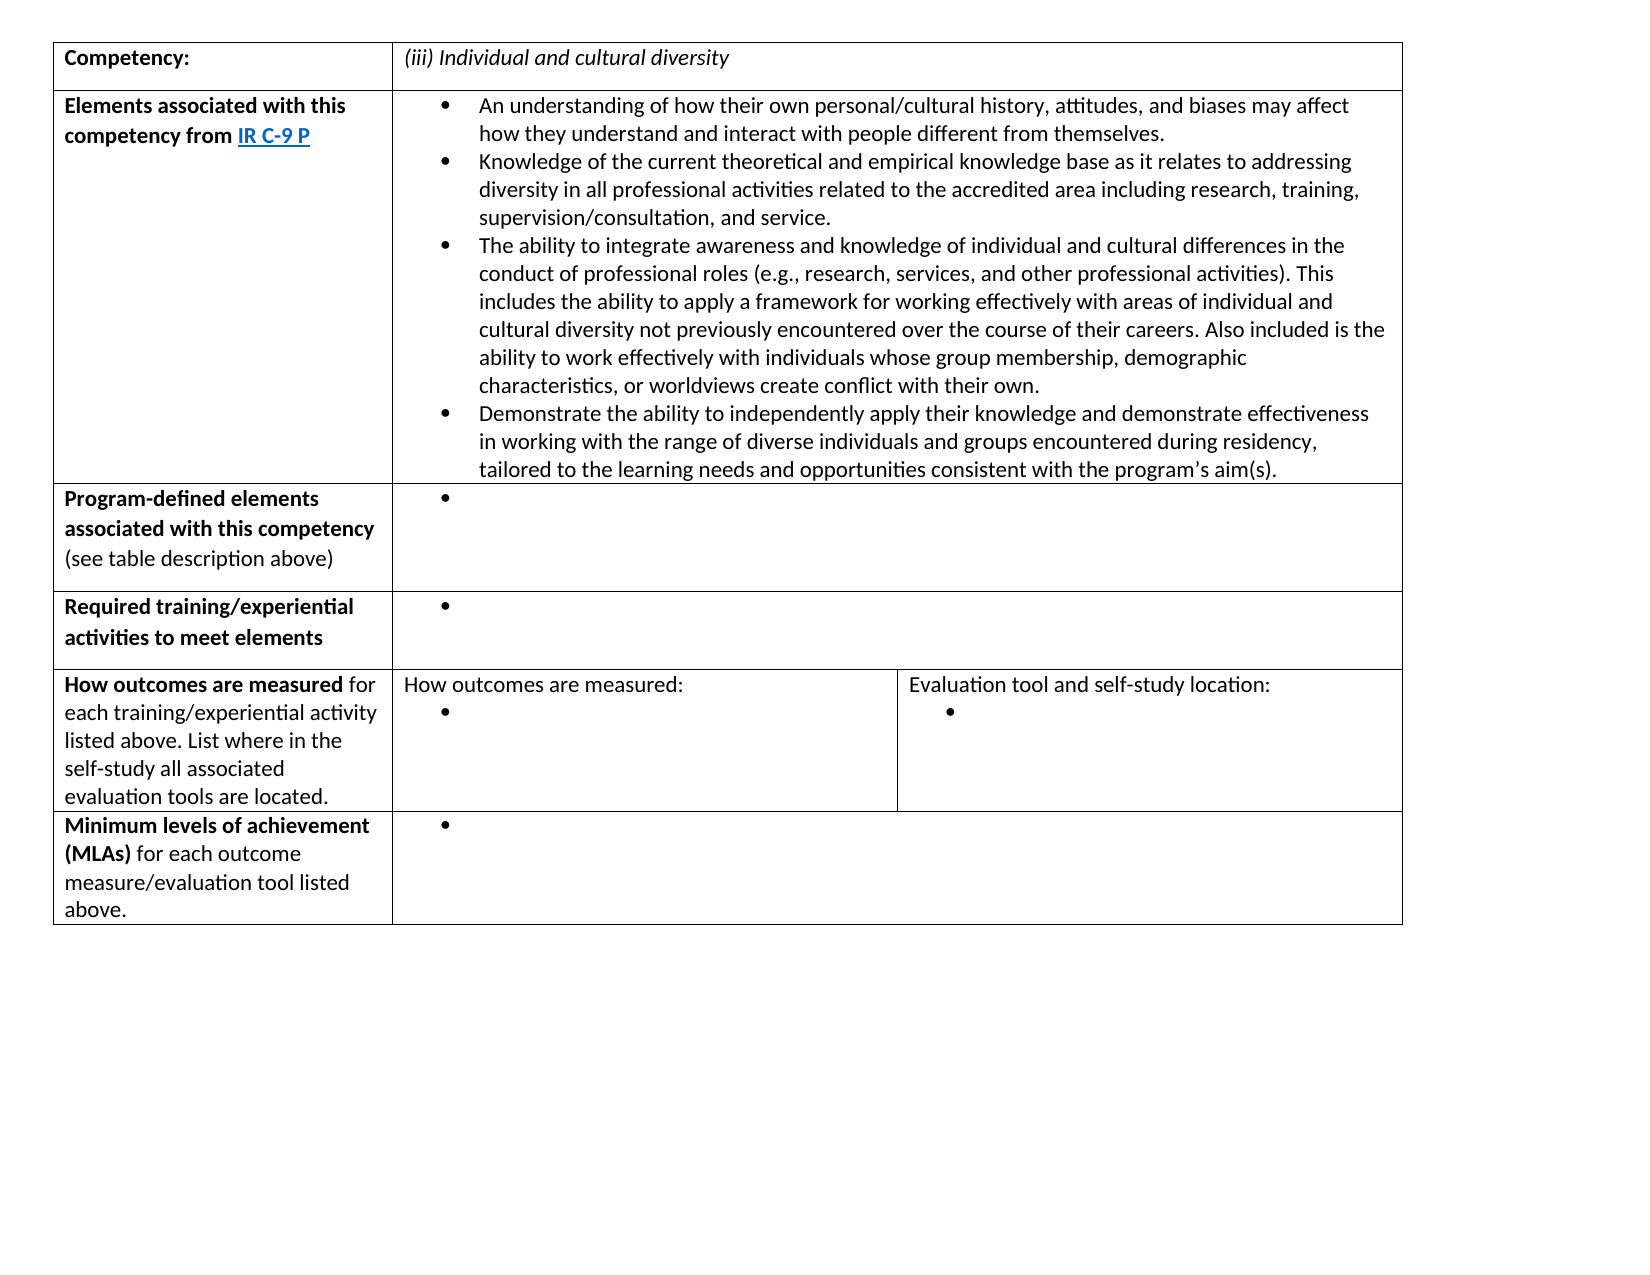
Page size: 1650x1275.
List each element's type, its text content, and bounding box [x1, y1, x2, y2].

table_cell Minimum levels of achievement (MLAs) for each outcome measure/evaluation tool listed above. [54, 812, 392, 924]
table_header Competency: [54, 43, 392, 90]
table_cell [393, 484, 1402, 591]
table_cell [393, 592, 1402, 669]
table_header (iii) Individual and cultural diversity [393, 43, 1402, 90]
table_cell How outcomes are measured for each training/experiential activity listed above. List where in the self-study all associated evaluation tools are located. [54, 670, 392, 811]
table_cell Elements associated with this competency from IR C-9 P [54, 91, 392, 483]
table_cell How outcomes are measured: [393, 670, 897, 811]
table_cell An understanding of how their own personal/cultural history, attitudes, and biases may affect how they understand and interact with people different from themselves. Knowledge of the current theoretical and empirical knowledge base as it relates to addressing diversity in all professional activities related to the accredited area including research, training, supervision/consultation, and service. The ability to integrate awareness and knowledge of individual and cultural differences in the conduct of professional roles (e.g., research, services, and other professional activities). This includes the ability to apply a framework for working effectively with areas of individual and cultural diversity not previously encountered over the course of their careers. Also included is the ability to work effectively with individuals whose group membership, demographic characteristics, or worldviews create conflict with their own. Demonstrate the ability to independently apply their knowledge and demonstrate effectiveness in working with the range of diverse individuals and groups encountered during residency, tailored to the learning needs and opportunities consistent with the program’s aim(s). [393, 91, 1402, 483]
table_cell Evaluation tool and self-study location: [898, 670, 1402, 811]
table_cell [393, 812, 1402, 924]
table_cell Program-defined elements associated with this competency (see table description above) [54, 484, 392, 591]
table_cell Required training/experiential activities to meet elements [54, 592, 392, 669]
